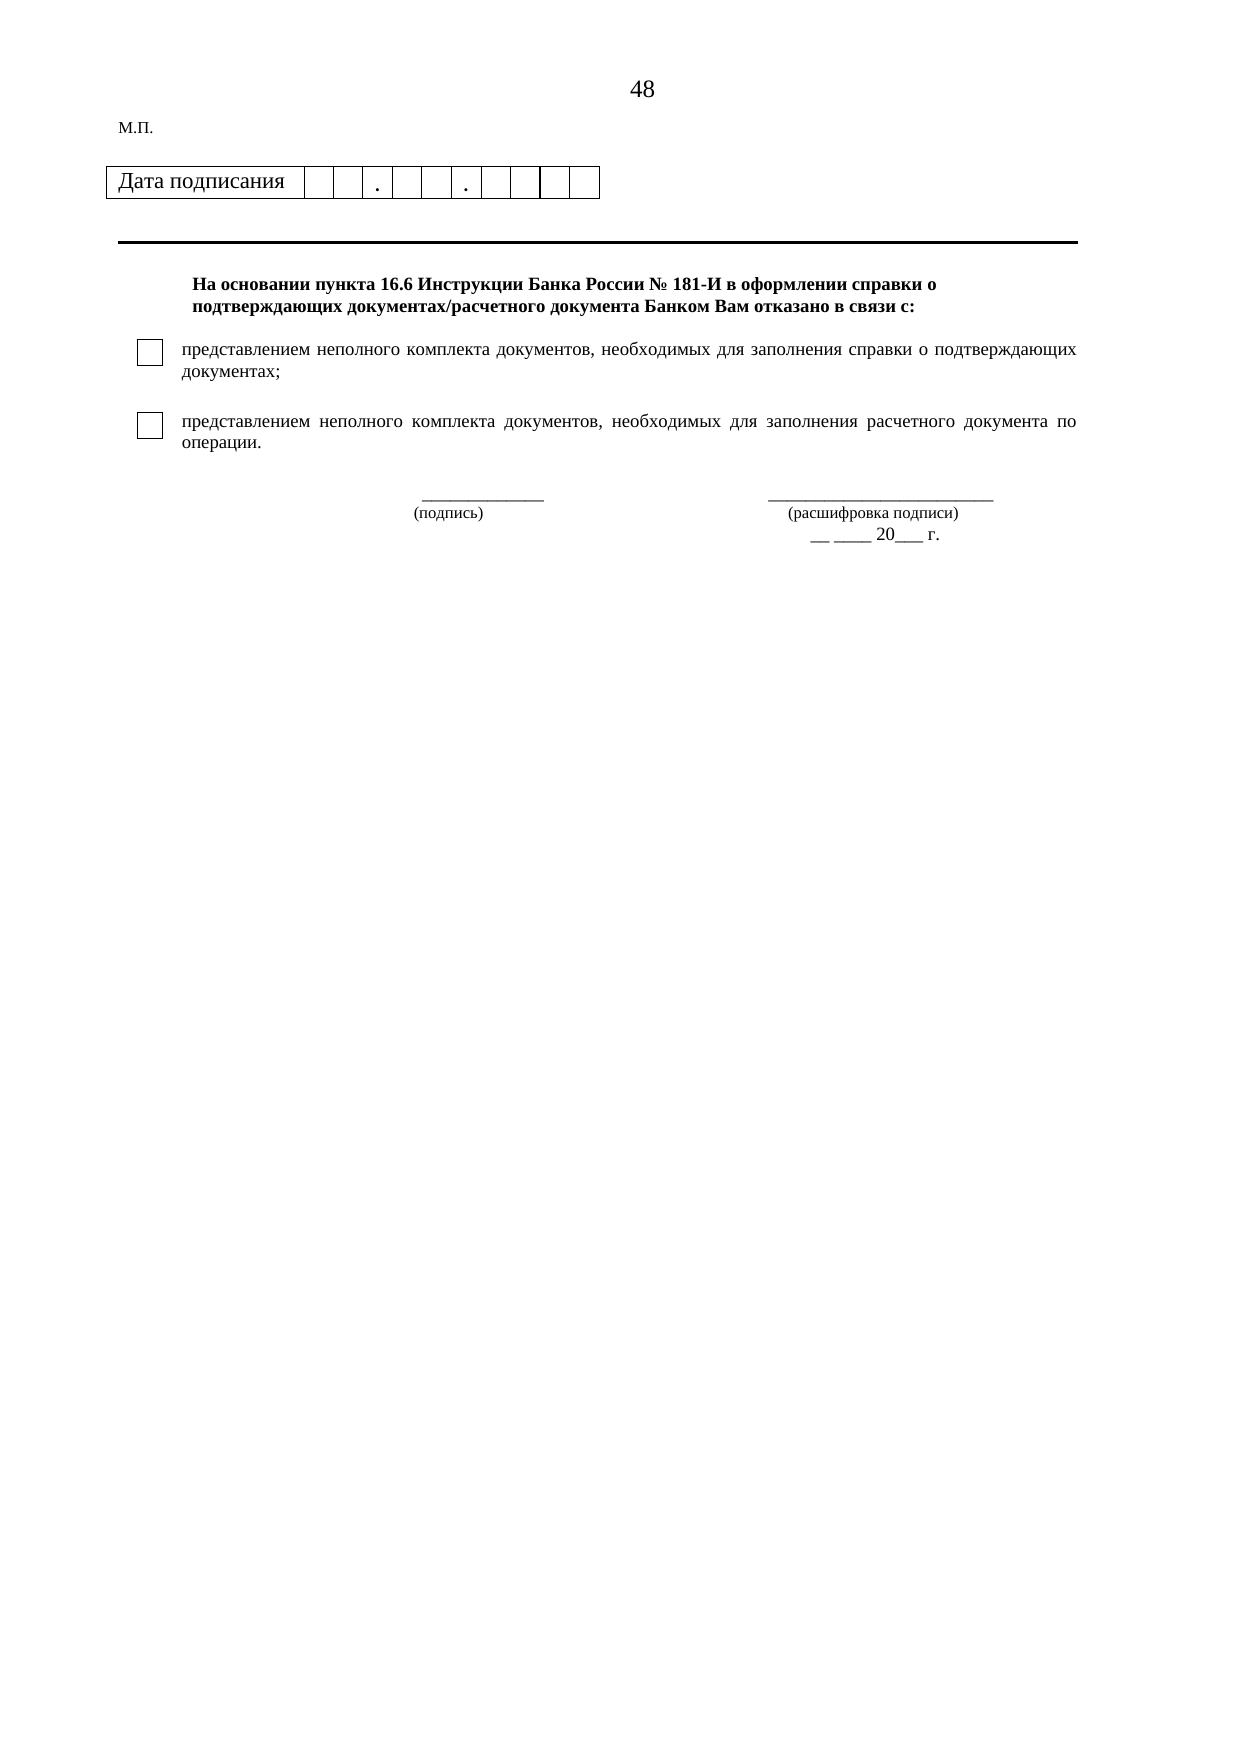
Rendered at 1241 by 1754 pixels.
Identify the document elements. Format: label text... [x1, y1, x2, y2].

table_header [482, 167, 510, 198]
table_header [305, 167, 333, 198]
table_header [334, 167, 362, 198]
text __ ____ 20___ г. [118, 522, 1167, 544]
table_header [138, 413, 162, 438]
table_header [422, 167, 451, 198]
text М.П. [118, 118, 1078, 137]
table_header . [363, 167, 392, 198]
text (подпись) (расшифровка подписи) [118, 503, 1078, 522]
text представлением неполного комплекта документов, необходимых для заполнения справки о подтверждающих документах; [118, 338, 1078, 381]
text _____________ ________________________ [118, 482, 1078, 503]
text На основании пункта 16.6 Инструкции Банка России № 181-И в оформлении справки о [118, 273, 1167, 295]
table_header [541, 167, 569, 198]
text представлением неполного комплекта документов, необходимых для заполнения расчетного документа по операции. [118, 410, 1078, 453]
table_header [393, 167, 421, 198]
table_header [511, 167, 539, 198]
text подтверждающих документах/расчетного документа Банком Вам отказано в связи с: [118, 295, 1167, 316]
table_header Дата подписания [107, 167, 304, 198]
table_header [138, 340, 162, 365]
table_header [570, 167, 599, 198]
table_header . [452, 167, 481, 198]
